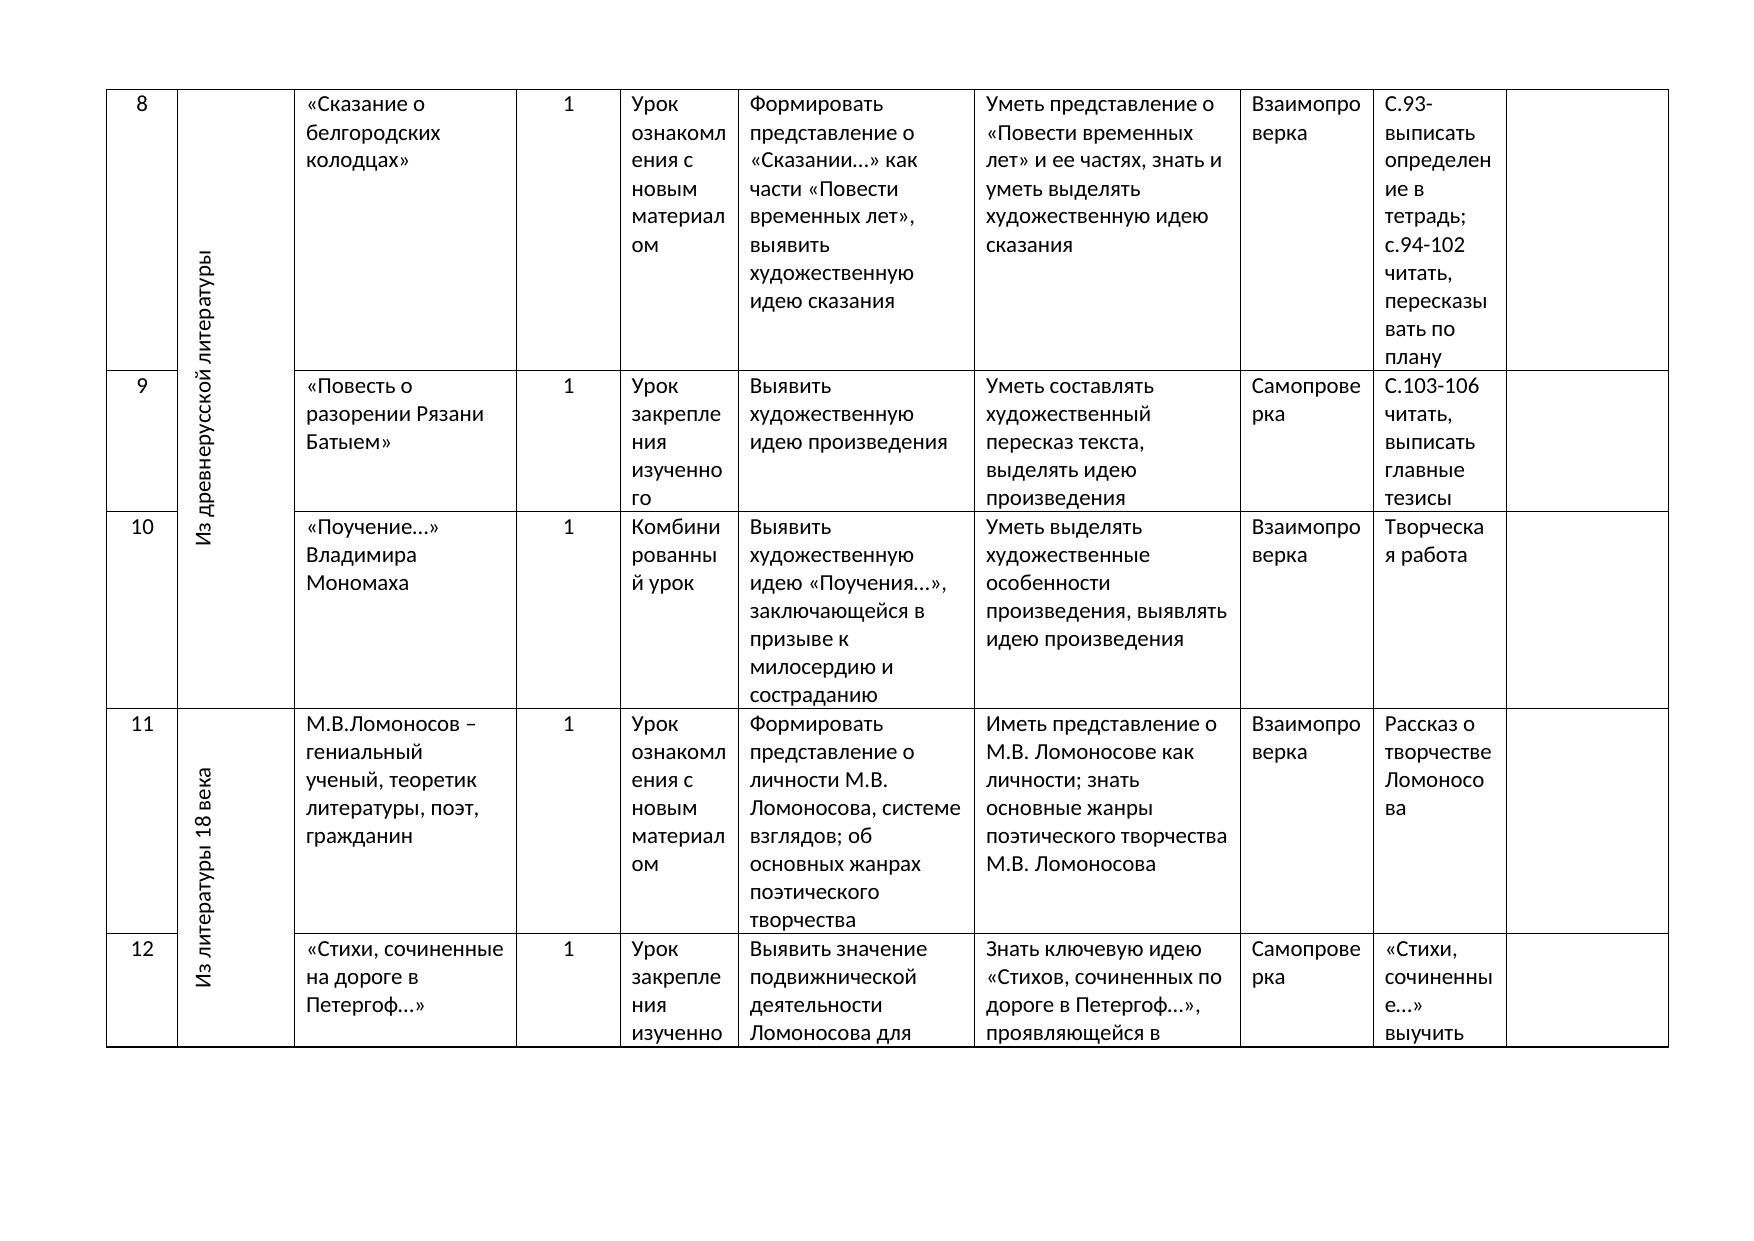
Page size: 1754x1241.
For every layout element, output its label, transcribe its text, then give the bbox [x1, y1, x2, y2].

table_cell [1507, 934, 1668, 1046]
table_cell 1 [517, 371, 620, 511]
table_cell Из литературы 18 века [178, 709, 294, 1046]
table_cell Из древнерусской литературы [178, 90, 294, 708]
table_cell Творческая работа [1374, 512, 1506, 708]
table_cell Рассказ о творчестве Ломоносова [1374, 709, 1506, 933]
table_cell Урок ознакомления с новым материалом [621, 90, 738, 370]
table_cell Урок закрепления изученного [621, 371, 738, 511]
table_cell Уметь составлять художественный пересказ текста, выделять идею произведения [975, 371, 1240, 511]
table_cell [1507, 709, 1668, 933]
table_cell «Сказание о белгородских колодцах» [295, 90, 516, 370]
table_cell С.93-выписать определение в тетрадь; с.94-102 читать, пересказывать по плану [1374, 90, 1506, 370]
table_cell 12 [107, 934, 177, 1046]
table_cell 1 [517, 934, 620, 1046]
table_cell «Поучение…» Владимира Мономаха [295, 512, 516, 708]
table_cell Формировать представление о «Сказании…» как части «Повести временных лет», выявить художественную идею сказания [739, 90, 974, 370]
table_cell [295, 934, 516, 1046]
table_cell Самопроверка [1241, 934, 1373, 1046]
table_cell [975, 934, 1240, 1046]
table_cell 11 [107, 709, 177, 933]
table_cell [621, 934, 738, 1046]
table_cell 1 [517, 90, 620, 370]
table_cell Самопроверка [1241, 371, 1373, 511]
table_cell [1374, 934, 1506, 1046]
table_cell Уметь представление о «Повести временных лет» и ее частях, знать и уметь выделять художественную идею сказания [975, 90, 1240, 370]
table_cell Выявить художественную идею «Поучения…», заключающейся в призыве к милосердию и состраданию [739, 512, 974, 708]
table_cell С.103-106 читать, выписать главные тезисы [1374, 371, 1506, 511]
table_cell «Повесть о разорении Рязани Батыем» [295, 371, 516, 511]
table_cell Урок ознакомления с новым материалом [621, 709, 738, 933]
table_cell Взаимопроверка [1241, 709, 1373, 933]
table_cell Формировать представление о личности М.В. Ломоносова, системе взглядов; об основных жанрах поэтического творчества [739, 709, 974, 933]
table_cell 1 [517, 709, 620, 933]
table_cell Взаимопроверка [1241, 512, 1373, 708]
table_cell [1507, 371, 1668, 511]
table_cell Взаимопроверка [1241, 90, 1373, 370]
table_cell 10 [107, 512, 177, 708]
table_cell [1507, 512, 1668, 708]
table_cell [739, 934, 974, 1046]
table_cell Комбинированный урок [621, 512, 738, 708]
table_cell 9 [107, 371, 177, 511]
table_cell 8 [107, 90, 177, 370]
table_cell [1507, 90, 1668, 370]
table_cell М.В.Ломоносов – гениальный ученый, теоретик литературы, поэт, гражданин [295, 709, 516, 933]
table_cell Выявить художественную идею произведения [739, 371, 974, 511]
table_cell 1 [517, 512, 620, 708]
table_cell Уметь выделять художественные особенности произведения, выявлять идею произведения [975, 512, 1240, 708]
table_cell Иметь представление о М.В. Ломоносове как личности; знать основные жанры поэтического творчества М.В. Ломоносова [975, 709, 1240, 933]
